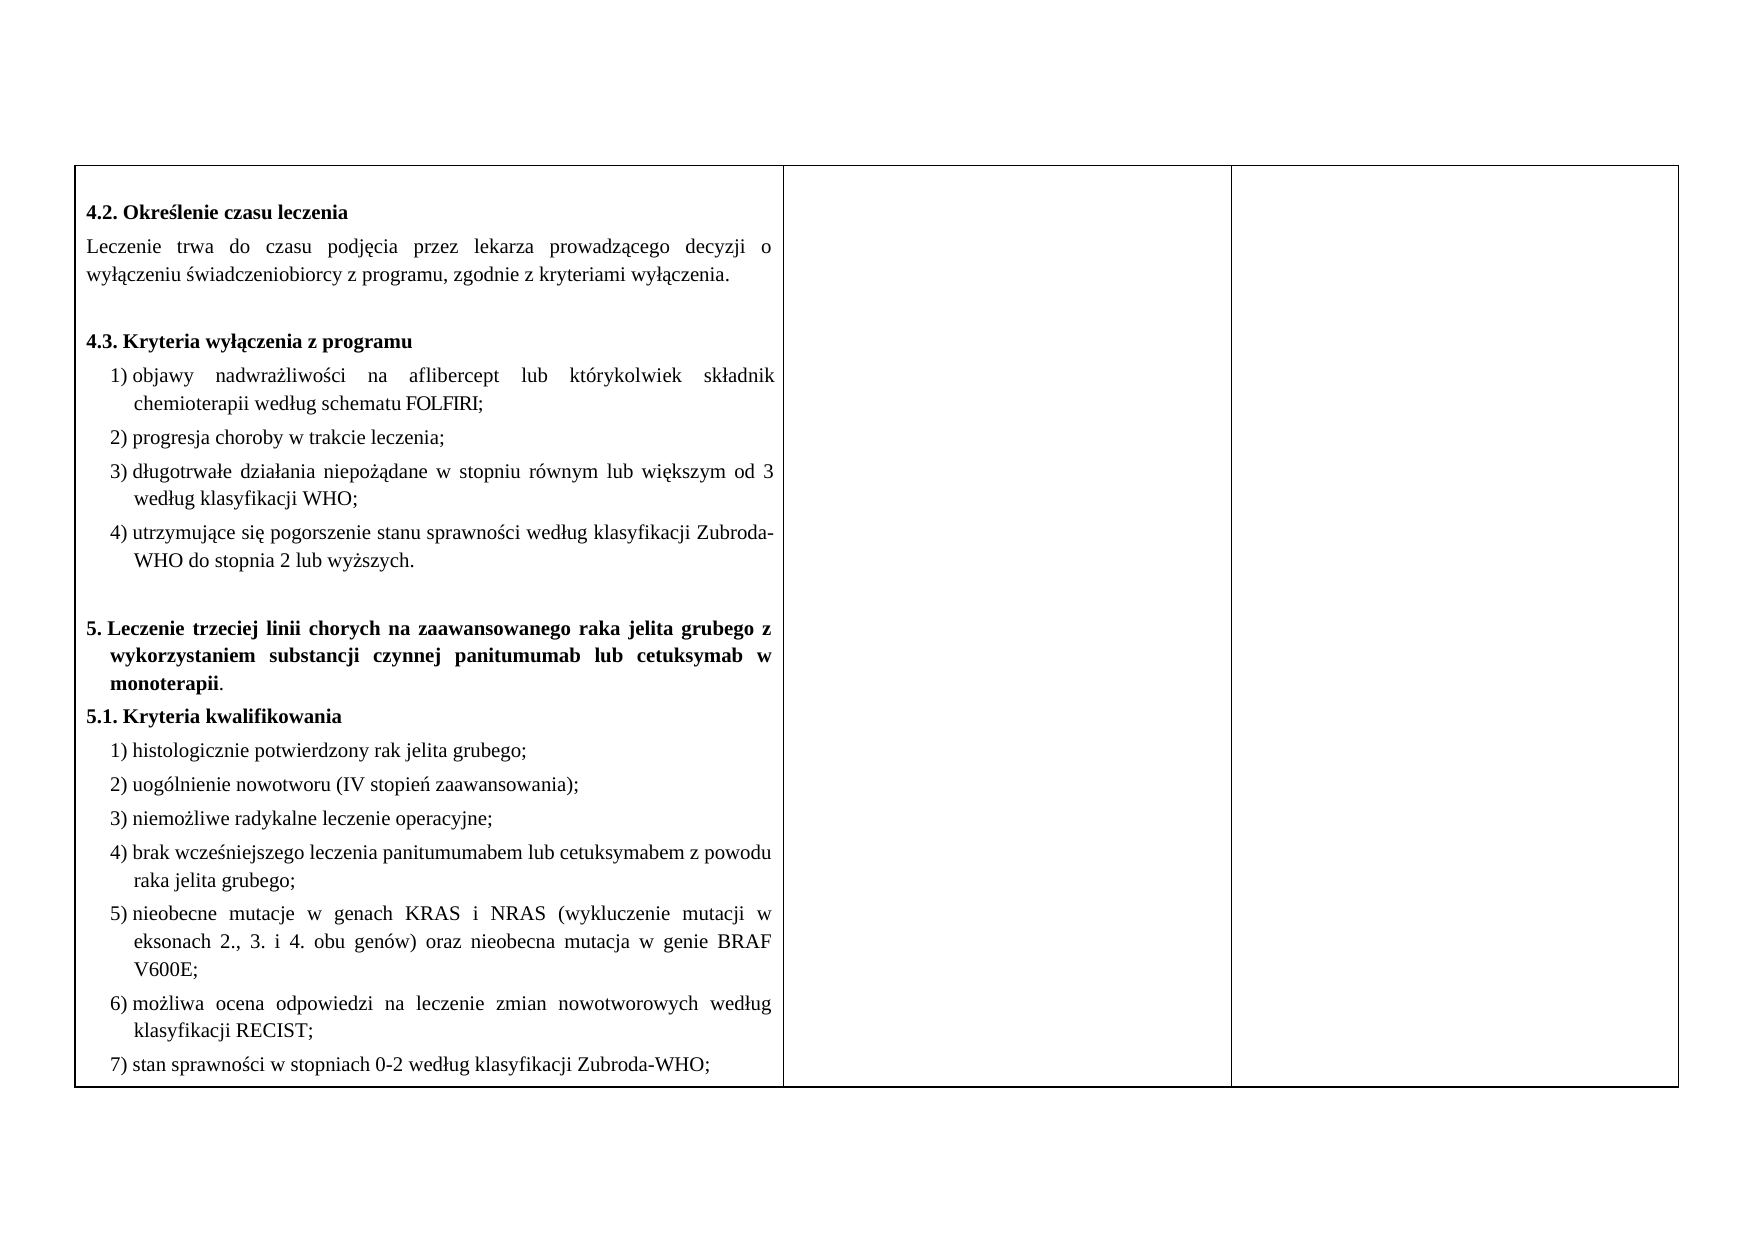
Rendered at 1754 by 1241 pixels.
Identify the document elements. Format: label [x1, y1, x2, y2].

table_cell [784, 166, 1231, 1086]
table_cell [76, 166, 783, 1086]
table_cell [1232, 166, 1678, 1086]
